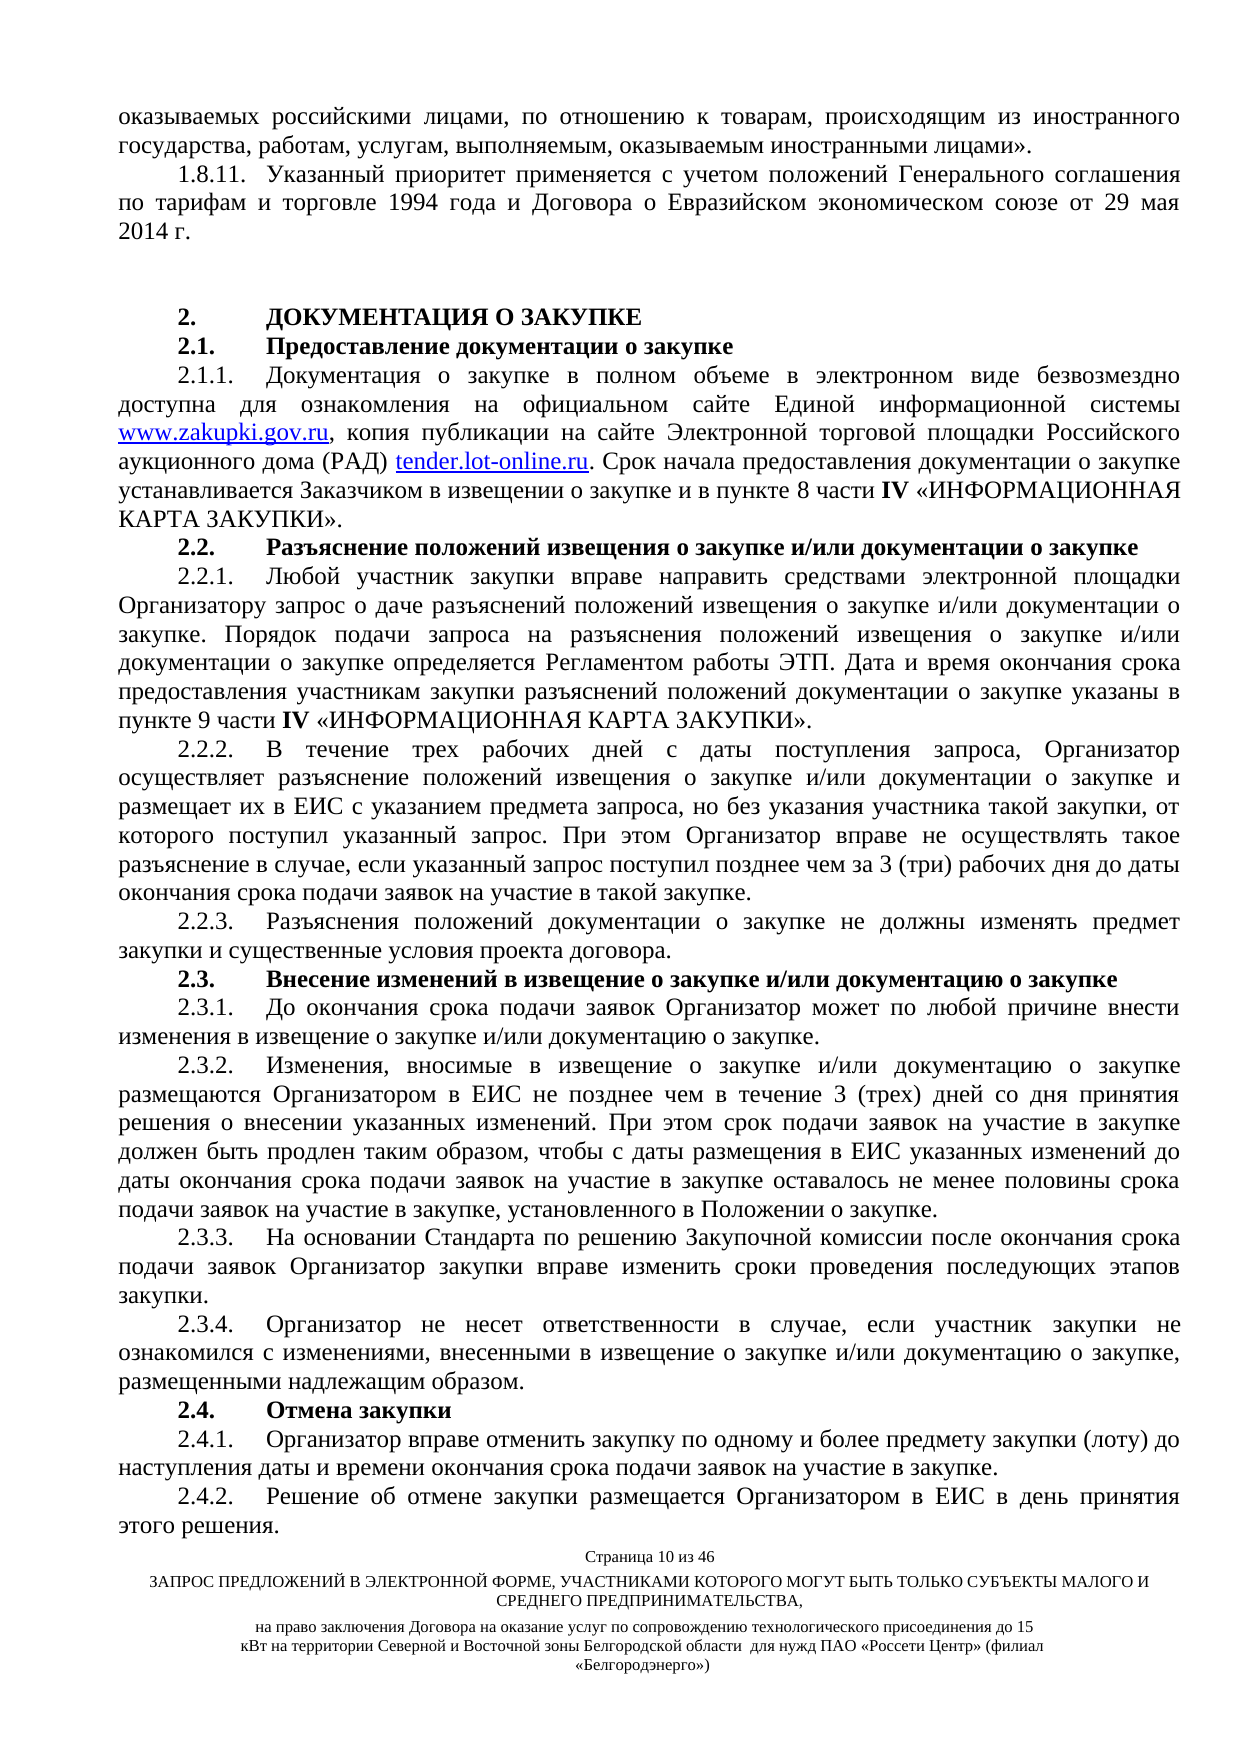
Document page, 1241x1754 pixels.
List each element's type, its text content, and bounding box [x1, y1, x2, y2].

subtitle На основании Стандарта по решению Закупочной комиссии после окончания срока подачи заявок Организатор закупки вправе изменить сроки проведения последующих этапов закупки. [118, 1222, 1181, 1309]
subtitle Организатор вправе отменить закупку по одному и более предмету закупки (лоту) до наступления даты и времени окончания срока подачи заявок на участие в закупке. [118, 1424, 1181, 1481]
subtitle Любой участник закупки вправе направить средствами электронной площадки Организатору запрос о даче разъяснений положений извещения о закупке и/или документации о закупке. Порядок подачи запроса на разъяснения положений извещения о закупке и/или документации о закупке определяется Регламентом работы ЭТП. Дата и время окончания срока предоставления участникам закупки разъяснений положений документации о закупке указаны в пункте 9 части IV «ИНФОРМАЦИОННАЯ КАРТА ЗАКУПКИ». [118, 561, 1181, 734]
subtitle Отмена закупки [118, 1395, 1181, 1424]
subtitle В течение трех рабочих дней с даты поступления запроса, Организатор осуществляет разъяснение положений извещения о закупке и/или документации о закупке и размещает их в ЕИС с указанием предмета запроса, но без указания участника такой закупки, от которого поступил указанный запрос. При этом Организатор вправе не осуществлять такое разъяснение в случае, если указанный запрос поступил позднее чем за 3 (три) рабочих дня до даты окончания срока подачи заявок на участие в такой закупке. [118, 734, 1181, 906]
subtitle Изменения, вносимые в извещение о закупке и/или документацию о закупке размещаются Организатором в ЕИС не позднее чем в течение 3 (трех) дней со дня принятия решения о внесении указанных изменений. При этом срок подачи заявок на участие в закупке должен быть продлен таким образом, чтобы с даты размещения в ЕИС указанных изменений до даты окончания срока подачи заявок на участие в закупке оставалось не менее половины срока подачи заявок на участие в закупке, установленного в Положении о закупке. [118, 1050, 1181, 1222]
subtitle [118, 101, 1181, 159]
subtitle До окончания срока подачи заявок Организатор может по любой причине внести изменения в извещение о закупке и/или документацию о закупке. [118, 992, 1181, 1050]
subtitle Решение об отмене закупки размещается Организатором в ЕИС в день принятия этого решения. [118, 1481, 1181, 1539]
subtitle Организатор не несет ответственности в случае, если участник закупки не ознакомился с изменениями, внесенными в извещение о закупке и/или документацию о закупке, размещенными надлежащим образом. [118, 1309, 1181, 1395]
subtitle Указанный приоритет применяется с учетом положений Генерального соглашения по тарифам и торговле 1994 года и Договора о Евразийском экономическом союзе от 29 мая 2014 г. [118, 159, 1181, 245]
subtitle ДОКУМЕНТАЦИЯ О ЗАКУПКЕ [118, 302, 1181, 331]
subtitle Внесение изменений в извещение о закупке и/или документацию о закупке [118, 964, 1181, 992]
subtitle Предоставление документации о закупке [118, 331, 1181, 360]
subtitle Разъяснения положений документации о закупке не должны изменять предмет закупки и существенные условия проекта договора. [118, 906, 1181, 964]
subtitle Разъяснение положений извещения о закупке и/или документации о закупке [118, 532, 1181, 561]
subtitle Документация о закупке в полном объеме в электронном виде безвозмездно доступна для ознакомления на официальном сайте Единой информационной системы www.zakupki.gov.ru, копия публикации на сайте Электронной торговой площадки Российского аукционного дома (РАД) tender.lot-online.ru. Срок начала предоставления документации о закупке устанавливается Заказчиком в извещении о закупке и в пункте 8 части IV «ИНФОРМАЦИОННАЯ КАРТА ЗАКУПКИ». [118, 360, 1181, 532]
